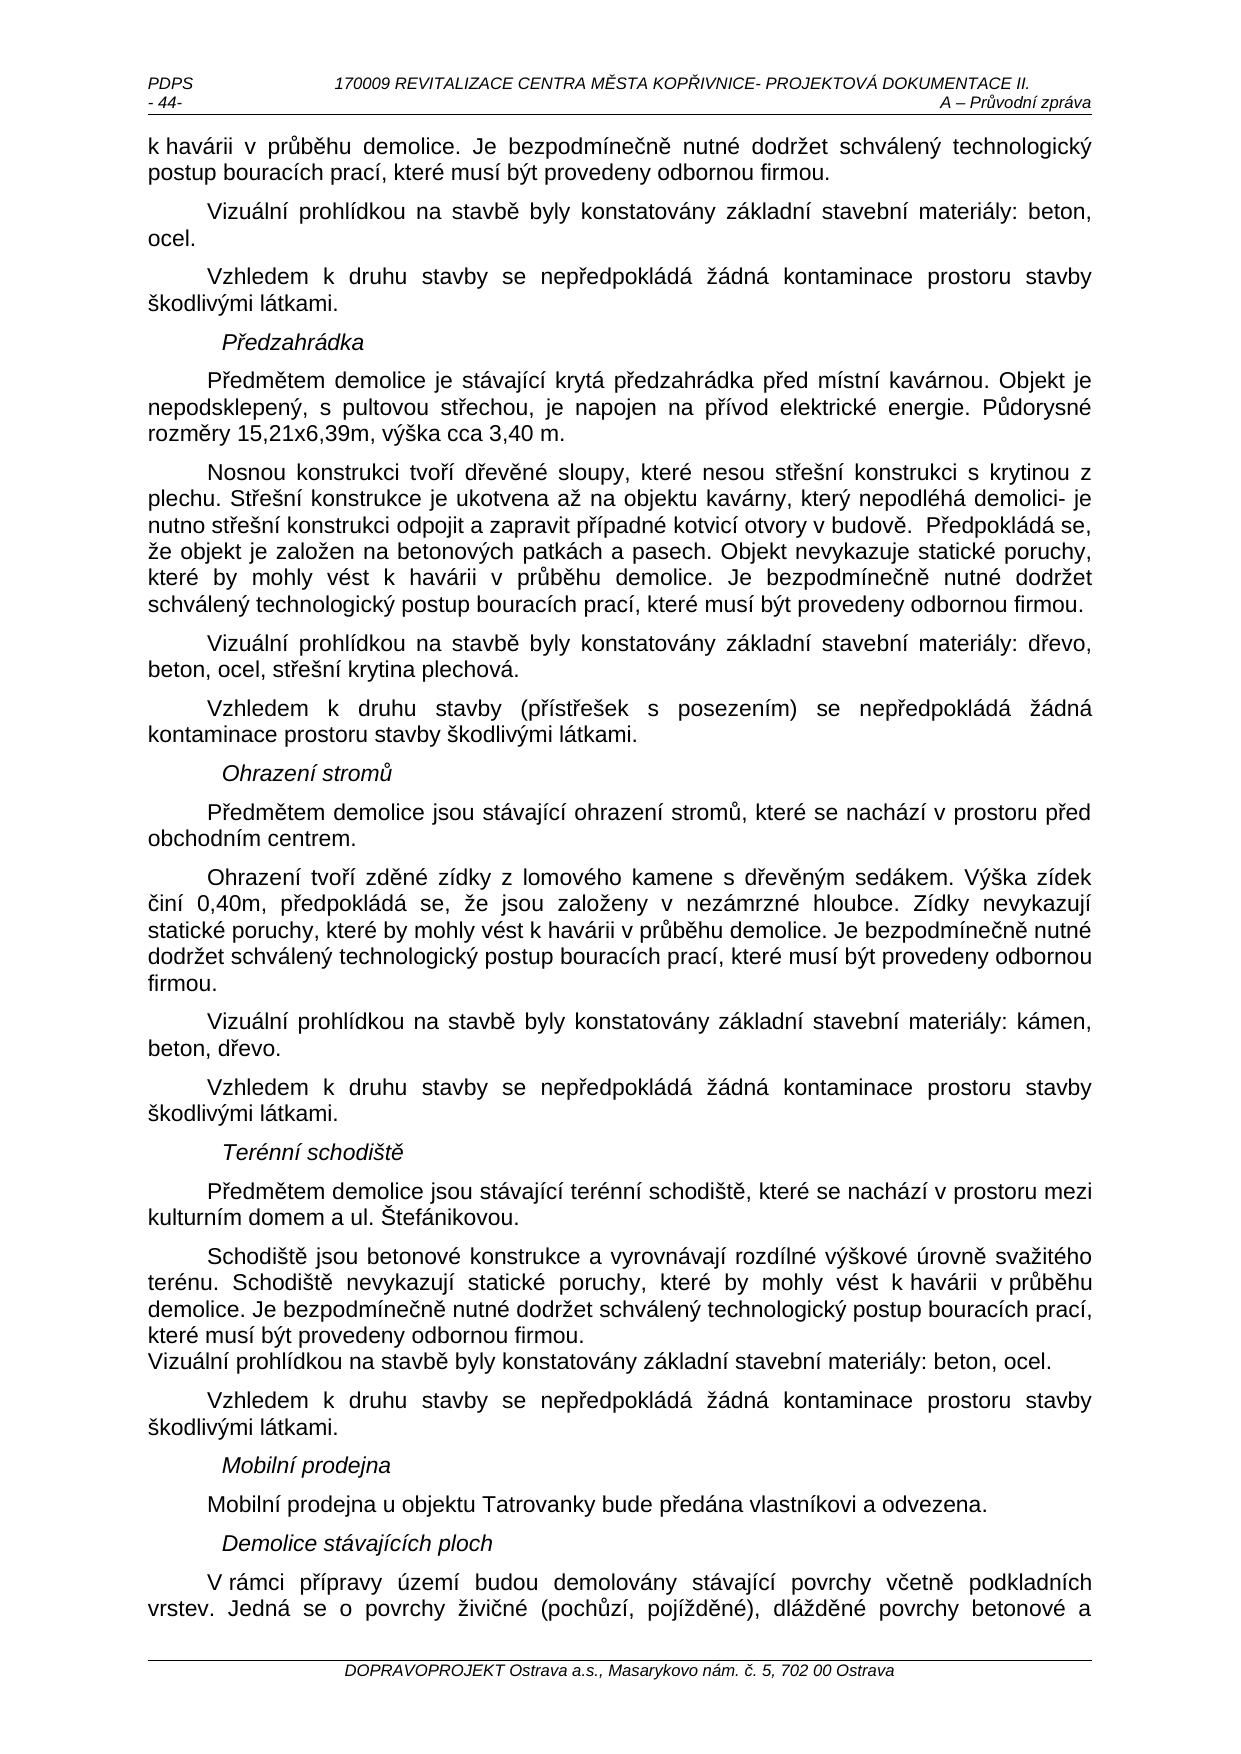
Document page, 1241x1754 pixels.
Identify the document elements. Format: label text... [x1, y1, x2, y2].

text Vizuální prohlídkou na stavbě byly konstatovány základní stavební materiály: kámen, beton, dřevo. [148, 1008, 1092, 1061]
text Předmětem demolice jsou stávající terénní schodiště, které se nachází v prostoru mezi kulturním domem a ul. Štefánikovou. [148, 1178, 1092, 1230]
text Vizuální prohlídkou na stavbě byly konstatovány základní stavební materiály: beton, ocel. [148, 1348, 1092, 1374]
text Vzhledem k druhu stavby se nepředpokládá žádná kontaminace prostoru stavby škodlivými látkami. [148, 263, 1092, 316]
text Vizuální prohlídkou na stavbě byly konstatovány základní stavební materiály: dřevo, beton, ocel, střešní krytina plechová. [148, 629, 1092, 682]
text Vizuální prohlídkou na stavbě byly konstatovány základní stavební materiály: beton, ocel. [148, 198, 1092, 251]
text Vzhledem k druhu stavby se nepředpokládá žádná kontaminace prostoru stavby škodlivými látkami. [148, 1387, 1092, 1440]
text Ohrazení tvoří zděné zídky z lomového kamene s dřevěným sedákem. Výška zídek činí 0,40m, předpokládá se, že jsou založeny v nezámrzné hloubce. Zídky nevykazují statické poruchy, které by mohly vést k havárii v průběhu demolice. Je bezpodmínečně nutné dodržet schválený technologický postup bouracích prací, které musí být provedeny odbornou firmou. [148, 864, 1092, 996]
text Mobilní prodejna u objektu Tatrovanky bude předána vlastníkovi a odvezena. [148, 1491, 1092, 1517]
text Předzahrádka [148, 328, 1092, 355]
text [148, 133, 1092, 186]
text Schodiště jsou betonové konstrukce a vyrovnávají rozdílné výškové úrovně svažitého terénu. Schodiště nevykazují statické poruchy, které by mohly vést k havárii v průběhu demolice. Je bezpodmínečně nutné dodržet schválený technologický postup bouracích prací, které musí být provedeny odbornou firmou. [148, 1243, 1092, 1348]
text Předmětem demolice jsou stávající ohrazení stromů, které se nachází v prostoru před obchodním centrem. [148, 799, 1092, 852]
text Demolice stávajících ploch [148, 1530, 1092, 1556]
text Nosnou konstrukci tvoří dřevěné sloupy, které nesou střešní konstrukci s krytinou z plechu. Střešní konstrukce je ukotvena až na objektu kavárny, který nepodléhá demolici- je nutno střešní konstrukci odpojit a zapravit případné kotvicí otvory v budově. Předpokládá se, že objekt je založen na betonových patkách a pasech. Objekt nevykazuje statické poruchy, které by mohly vést k havárii v průběhu demolice. Je bezpodmínečně nutné dodržet schválený technologický postup bouracích prací, které musí být provedeny odbornou firmou. [148, 459, 1092, 617]
text Vzhledem k druhu stavby se nepředpokládá žádná kontaminace prostoru stavby škodlivými látkami. [148, 1073, 1092, 1126]
text Vzhledem k druhu stavby (přístřešek s posezením) se nepředpokládá žádná kontaminace prostoru stavby škodlivými látkami. [148, 695, 1092, 747]
text Mobilní prodejna [148, 1452, 1092, 1479]
text Terénní schodiště [148, 1139, 1092, 1165]
text Ohrazení stromů [148, 760, 1092, 786]
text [148, 1569, 1092, 1622]
text Předmětem demolice je stávající krytá předzahrádka před místní kavárnou. Objekt je nepodsklepený, s pultovou střechou, je napojen na přívod elektrické energie. Půdorysné rozměry 15,21x6,39m, výška cca 3,40 m. [148, 367, 1092, 446]
